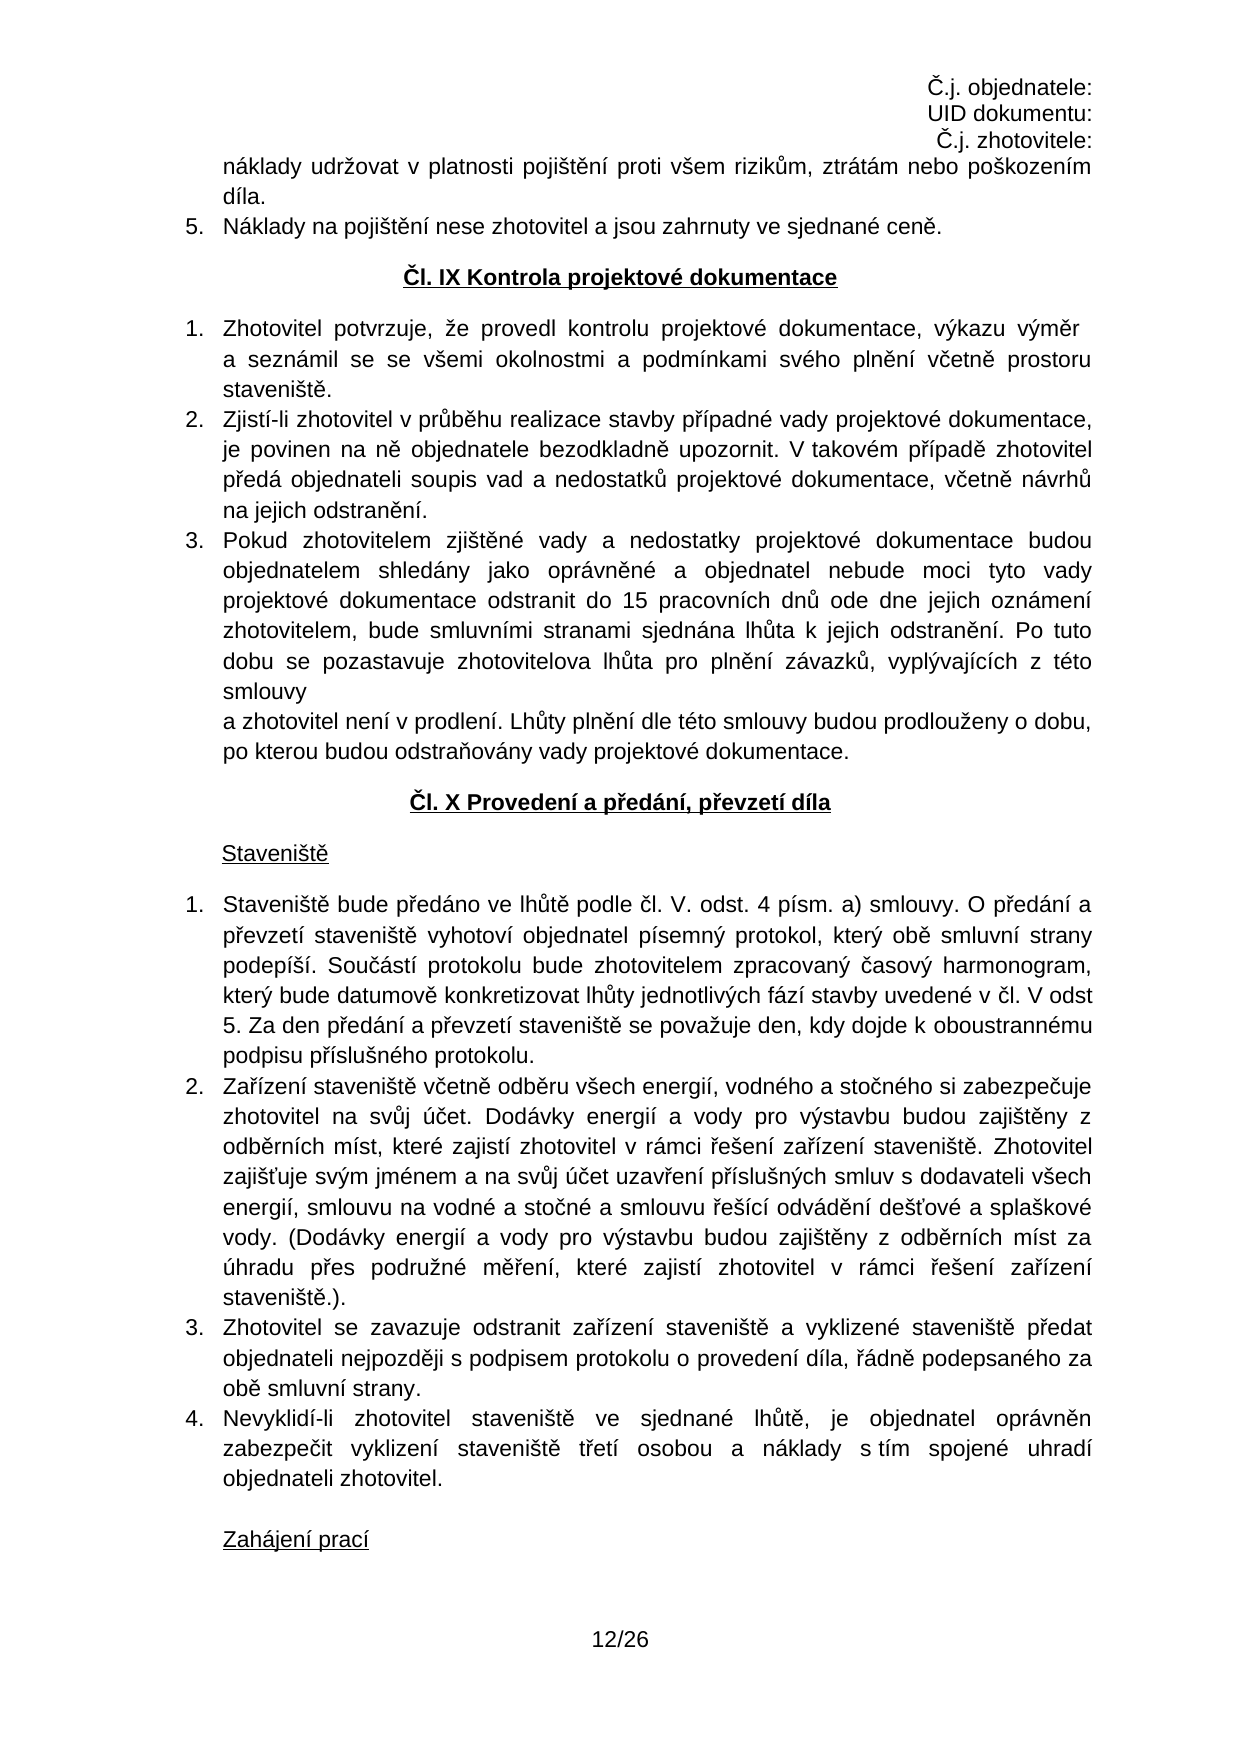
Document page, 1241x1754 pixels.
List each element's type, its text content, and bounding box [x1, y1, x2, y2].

list Staveniště bude předáno ve lhůtě podle čl. V. odst. 4 písm. a) smlouvy. O předání a převzetí staveniště vyhotoví objednatel písemný protokol, který obě smluvní strany podepíší. Součástí protokolu bude zhotovitelem zpracovaný časový harmonogram, který bude datumově konkretizovat lhůty jednotlivých fází stavby uvedené v čl. V odst 5. Za den předání a převzetí staveniště se považuje den, kdy dojde k oboustrannému podpisu příslušného protokolu. [185, 891, 1092, 1069]
list Pokud zhotovitelem zjištěné vady a nedostatky projektové dokumentace budou objednatelem shledány jako oprávněné a objednatel nebude moci tyto vady projektové dokumentace odstranit do 15 pracovních dnů ode dne jejich oznámení zhotovitelem, bude smluvními stranami sjednána lhůta k jejich odstranění. Po tuto dobu se pozastavuje zhotovitelova lhůta pro plnění závazků, vyplývajících z této smlouvy a zhotovitel není v prodlení. Lhůty plnění dle této smlouvy budou prodlouženy o dobu, po kterou budou odstraňovány vady projektové dokumentace. [185, 527, 1092, 765]
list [185, 153, 1092, 209]
text Staveniště [148, 840, 1092, 867]
list Zhotovitel potvrzuje, že provedl kontrolu projektové dokumentace, výkazu výměr a seznámil se se všemi okolnostmi a podmínkami svého plnění včetně prostoru staveniště. [185, 315, 1092, 402]
list Zahájení prací [223, 1526, 1092, 1552]
list Zařízení staveniště včetně odběru všech energií, vodného a stočného si zabezpečuje zhotovitel na svůj účet. Dodávky energií a vody pro výstavbu budou zajištěny z odběrních míst, které zajistí zhotovitel v rámci řešení zařízení staveniště. Zhotovitel zajišťuje svým jménem a na svůj účet uzavření příslušných smluv s dodavateli všech energií, smlouvu na vodné a stočné a smlouvu řešící odvádění dešťové a splaškové vody. (Dodávky energií a vody pro výstavbu budou zajištěny z odběrních míst za úhradu přes podružné měření, které zajistí zhotovitel v rámci řešení zařízení staveniště.). [185, 1073, 1092, 1311]
list Zhotovitel se zavazuje odstranit zařízení staveniště a vyklizené staveniště předat objednateli nejpozději s podpisem protokolu o provedení díla, řádně podepsaného za obě smluvní strany. [185, 1314, 1092, 1401]
text Čl. X Provedení a předání, převzetí díla [148, 789, 1092, 816]
list Náklady na pojištění nese zhotovitel a jsou zahrnuty ve sjednané ceně. [185, 213, 1092, 240]
text Čl. IX Kontrola projektové dokumentace [148, 264, 1092, 291]
list Nevyklidí-li zhotovitel staveniště ve sjednané lhůtě, je objednatel oprávněn zabezpečit vyklizení staveniště třetí osobou a náklady s tím spojené uhradí objednateli zhotovitel. [185, 1405, 1092, 1492]
list Zjistí-li zhotovitel v průběhu realizace stavby případné vady projektové dokumentace, je povinen na ně objednatele bezodkladně upozornit. V takovém případě zhotovitel předá objednateli soupis vad a nedostatků projektové dokumentace, včetně návrhů na jejich odstranění. [185, 406, 1092, 523]
